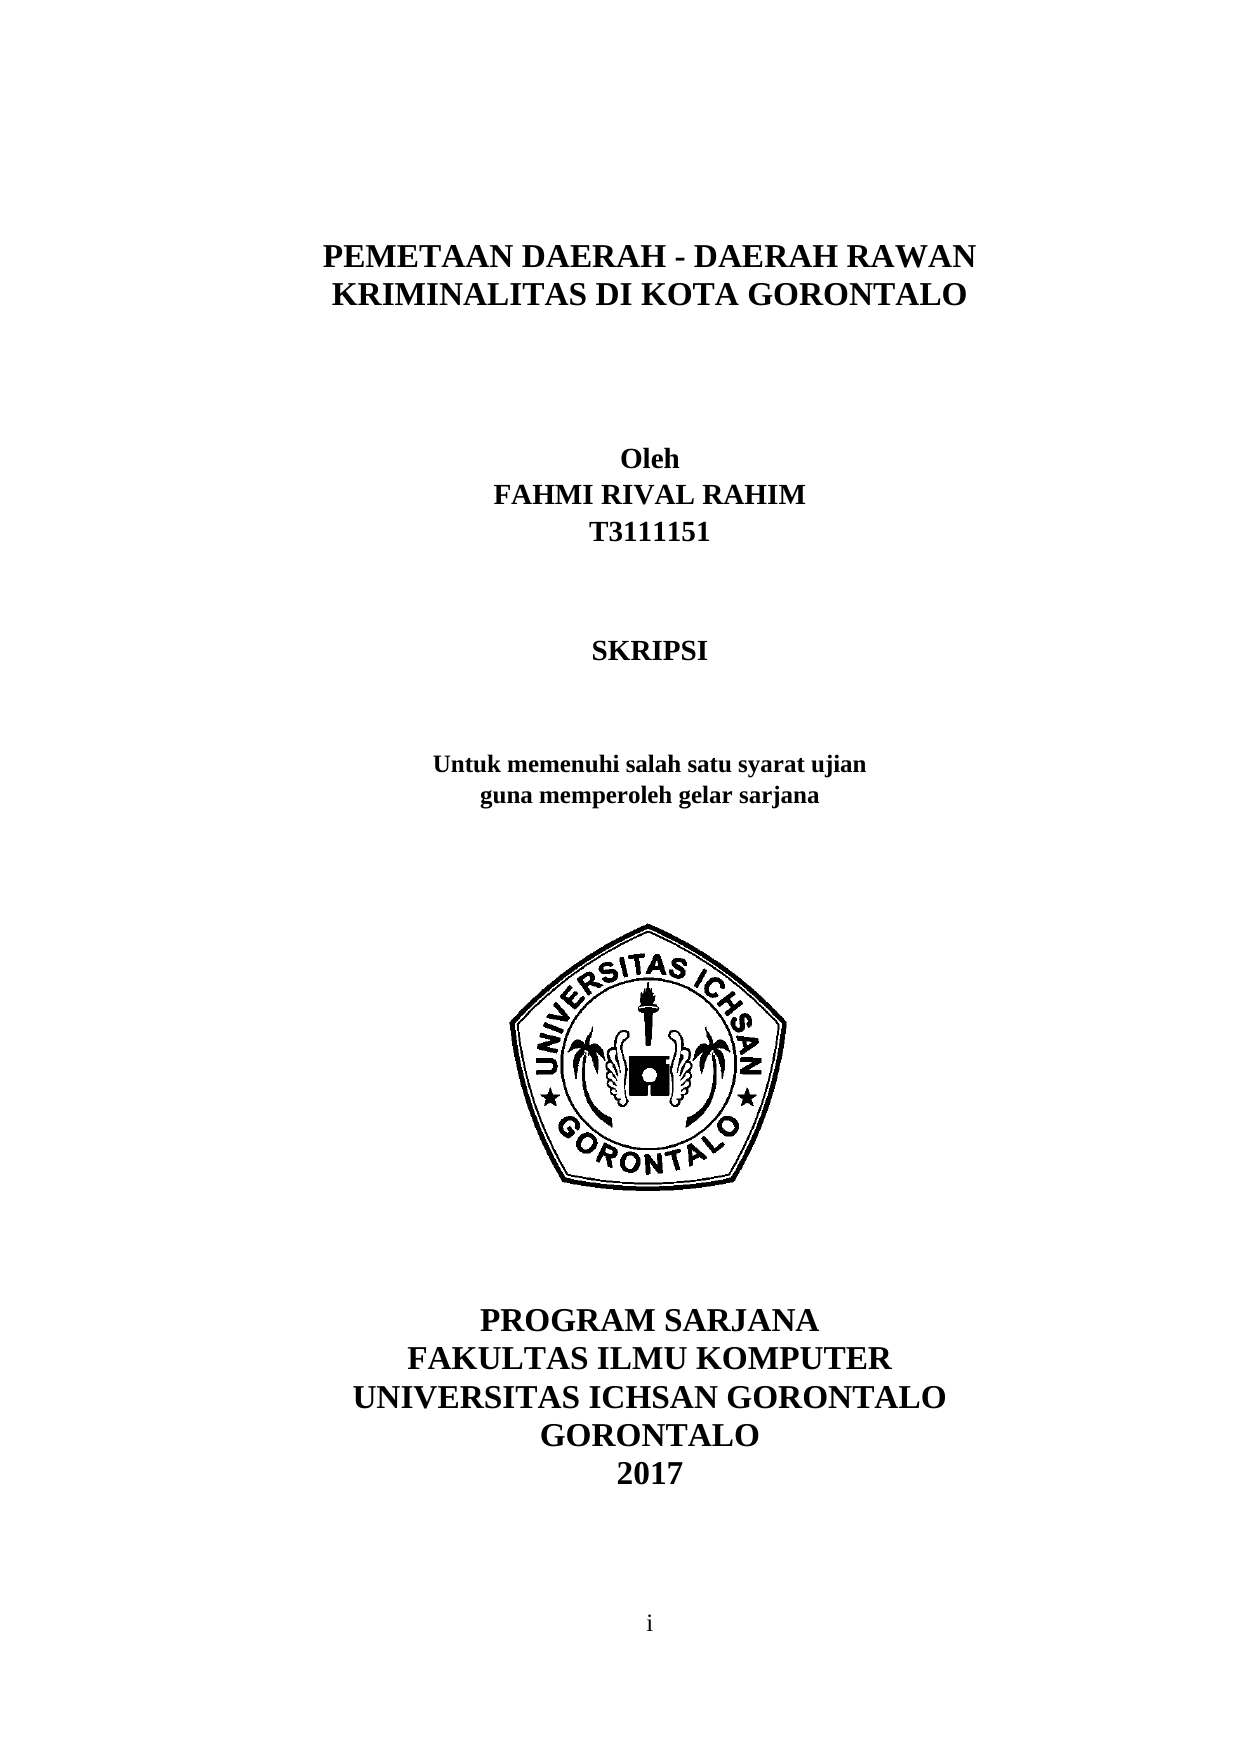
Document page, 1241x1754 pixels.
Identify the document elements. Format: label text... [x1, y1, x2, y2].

text Oleh [236, 441, 1063, 474]
text SKRIPSI [236, 633, 1063, 728]
text FAHMI RIVAL RAHIM [236, 477, 1063, 511]
text UNIVERSITAS ICHSAN GORONTALO [236, 1377, 1063, 1415]
text GORONTALO [236, 1415, 1063, 1453]
text guna memperoleh gelar sarjana [236, 780, 1063, 809]
text FAKULTAS ILMU KOMPUTER [236, 1338, 1063, 1377]
text T3111151 [236, 514, 1063, 548]
text PROGRAM SARJANA [236, 1300, 1063, 1338]
text 2017 [236, 1453, 1063, 1492]
text PEMETAAN DAERAH - DAERAH RAWAN KRIMINALITAS DI KOTA GORONTALO [236, 236, 1063, 313]
text Untuk memenuhi salah satu syarat ujian [236, 749, 1063, 778]
